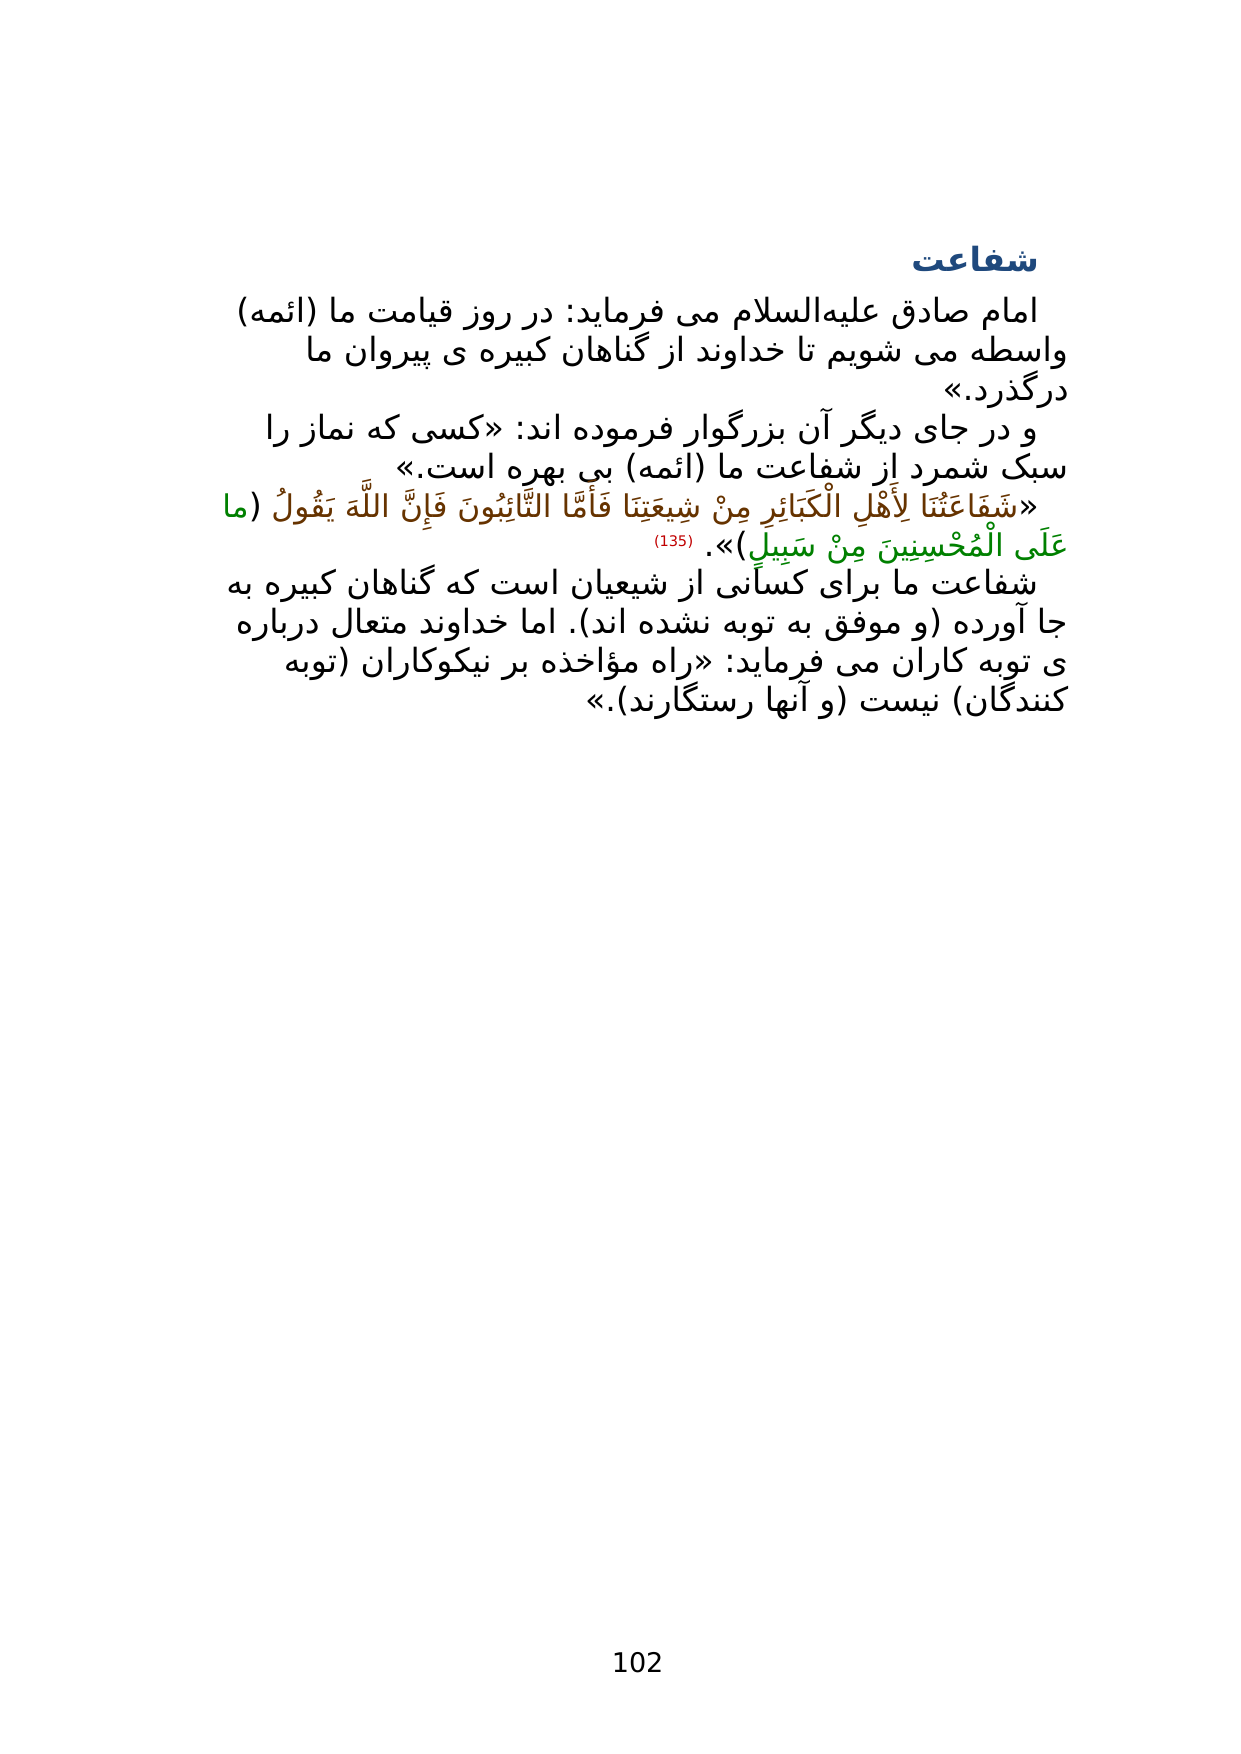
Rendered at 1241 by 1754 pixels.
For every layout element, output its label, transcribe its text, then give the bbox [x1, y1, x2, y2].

text شفاعت ما برای کسانی از شیعیان است که گناهان کبیره به جا آورده (و موفق به توبه نشده اند). اما خداوند متعال درباره ی توبه کاران می فرماید: «راه مؤاخذه بر نیکوکاران (توبه کنندگان) نیست (و آنها رستگارند).» [206, 564, 1069, 719]
subtitle شفاعت [206, 241, 1069, 279]
text «شَفَاعَتُنَا لِأَهْلِ الْکَبَائِرِ مِنْ شِیعَتِنَا فَأَمَّا التَّائِبُونَ فَإِنَّ اللَّهَ یَقُولُ (ما عَلَی الْمُحْسِنِینَ مِنْ سَبِیلٍ)». (135) [206, 486, 1069, 564]
text و در جای دیگر آن بزرگوار فرموده اند: «کسی که نماز را سبک شمرد از شفاعت ما (ائمه) بی بهره است.» [206, 408, 1069, 486]
text امام صادق عليه‌السلام می فرماید: در روز قیامت ما (ائمه) واسطه می شویم تا خداوند از گناهان کبیره ی پیروان ما درگذرد.» [206, 292, 1069, 408]
